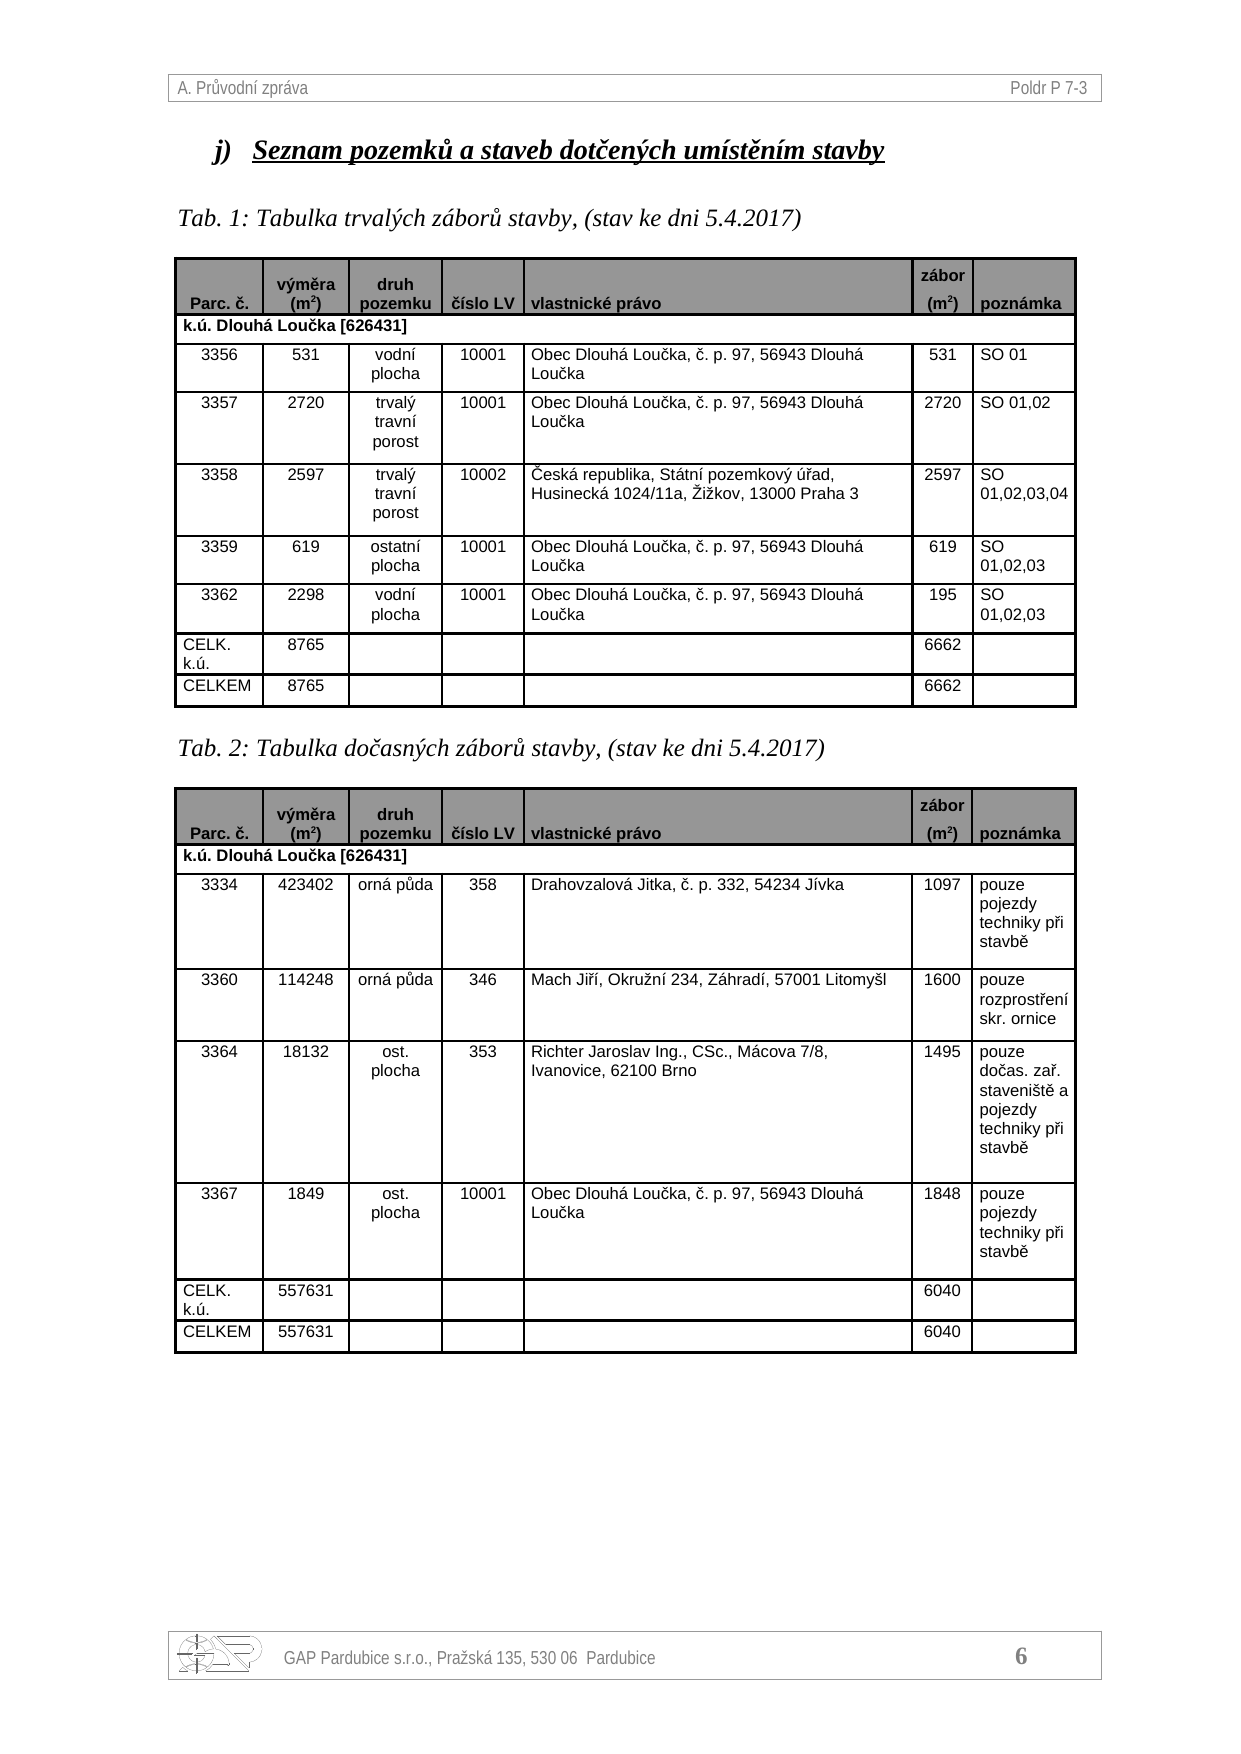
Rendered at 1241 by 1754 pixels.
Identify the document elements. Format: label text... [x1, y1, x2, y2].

table_cell 2298 [264, 585, 348, 632]
table_cell 8765 [264, 635, 348, 673]
table_header vlastnické právo [525, 790, 911, 843]
table_cell 195 [914, 585, 972, 632]
table_cell Obec Dlouhá Loučka, č. p. 97, 56943 Dlouhá Loučka [525, 345, 911, 391]
table_cell 3359 [177, 537, 262, 583]
table_header druh pozemku [350, 260, 441, 313]
table_cell 6662 [914, 635, 972, 673]
table_cell [350, 1281, 441, 1319]
table_cell k.ú. Dlouhá Loučka [626431] [177, 846, 1074, 873]
table_cell 531 [914, 345, 972, 391]
table_cell 358 [443, 875, 523, 968]
table_cell 6040 [913, 1281, 971, 1319]
table_cell SO 01,02,03,04 [974, 465, 1074, 535]
table_cell pouze rozprostření skr. ornice [973, 970, 1074, 1040]
table_cell 10001 [443, 585, 523, 632]
table_cell 114248 [264, 970, 348, 1040]
table_cell k.ú. Dlouhá Loučka [626431] [177, 316, 1074, 342]
table_cell 6040 [913, 1322, 971, 1351]
table_cell pouze dočas. zař. staveniště a pojezdy techniky při stavbě [973, 1042, 1074, 1182]
table_cell 353 [443, 1042, 523, 1182]
table_cell 1848 [913, 1184, 971, 1277]
table_cell CELKEM [177, 676, 262, 705]
table_cell 531 [264, 345, 348, 391]
table_cell ost. plocha [350, 1184, 441, 1277]
table_cell [443, 676, 523, 705]
table_header druh pozemku [350, 790, 441, 843]
table_cell 10001 [443, 345, 523, 391]
table_cell 1600 [913, 970, 971, 1040]
table_cell (m2) [914, 285, 972, 313]
table_cell trvalý travní porost [350, 393, 441, 463]
table_cell 3360 [177, 970, 262, 1040]
table_header vlastnické právo [525, 260, 911, 313]
table_header poznámka [973, 790, 1074, 843]
table_cell 3356 [177, 345, 262, 391]
table_cell 2720 [264, 393, 348, 463]
table_header Parc. č. [177, 260, 262, 313]
text Tab. 1: Tabulka trvalých záborů stavby, (stav ke dni 5.4.2017) [177, 203, 1092, 232]
table_cell ost. plocha [350, 1042, 441, 1182]
list Seznam pozemků a staveb dotčených umístěním stavby [215, 133, 1092, 165]
table_cell [443, 635, 523, 673]
table_cell [525, 1281, 911, 1319]
table_header zábor [913, 790, 971, 815]
table_cell [350, 676, 441, 705]
table_cell SO 01,02 [974, 393, 1074, 463]
table_header číslo LV [443, 260, 523, 313]
table_cell 3334 [177, 875, 262, 968]
table_cell 10001 [443, 1184, 523, 1277]
table_cell 2597 [264, 465, 348, 535]
table_cell Česká republika, Státní pozemkový úřad, Husinecká 1024/11a, Žižkov, 13000 Praha 3 [525, 465, 911, 535]
table_cell [973, 1322, 1074, 1351]
table_cell Obec Dlouhá Loučka, č. p. 97, 56943 Dlouhá Loučka [525, 393, 911, 463]
table_cell orná půda [350, 875, 441, 968]
table_cell 3362 [177, 585, 262, 632]
table_header výměra (m2) [264, 260, 348, 313]
table_cell 1097 [913, 875, 971, 968]
table_cell [350, 635, 441, 673]
table_cell 1495 [913, 1042, 971, 1182]
table_cell SO 01,02,03 [974, 537, 1074, 583]
table_cell [974, 635, 1074, 673]
table_cell SO 01 [974, 345, 1074, 391]
table_cell vodní plocha [350, 585, 441, 632]
table_cell trvalý travní porost [350, 465, 441, 535]
table_cell ostatní plocha [350, 537, 441, 583]
table_cell [973, 1281, 1074, 1319]
table_cell 619 [914, 537, 972, 583]
table_cell 557631 [264, 1322, 348, 1351]
table_cell Obec Dlouhá Loučka, č. p. 97, 56943 Dlouhá Loučka [525, 585, 911, 632]
table_cell 8765 [264, 676, 348, 705]
table_header výměra (m2) [264, 790, 348, 843]
table_cell (m2) [913, 815, 971, 843]
table_header Parc. č. [177, 790, 262, 843]
table_cell pouze pojezdy techniky při stavbě [973, 1184, 1074, 1277]
table_cell orná půda [350, 970, 441, 1040]
table_cell CELKEM [177, 1322, 262, 1351]
table_cell 3367 [177, 1184, 262, 1277]
table_cell 1849 [264, 1184, 348, 1277]
table_cell 2597 [914, 465, 972, 535]
table_cell 3358 [177, 465, 262, 535]
table_header poznámka [974, 260, 1074, 313]
table_cell 6662 [914, 676, 972, 705]
table_cell SO 01,02,03 [974, 585, 1074, 632]
table_cell 557631 [264, 1281, 348, 1319]
table_cell 3357 [177, 393, 262, 463]
table_cell 10002 [443, 465, 523, 535]
table_cell [350, 1322, 441, 1351]
table_cell [443, 1281, 523, 1319]
table_cell Richter Jaroslav Ing., CSc., Mácova 7/8, Ivanovice, 62100 Brno [525, 1042, 911, 1182]
table_cell 346 [443, 970, 523, 1040]
table_cell Obec Dlouhá Loučka, č. p. 97, 56943 Dlouhá Loučka [525, 537, 911, 583]
table_cell [525, 635, 911, 673]
table_cell Mach Jiří, Okružní 234, Záhradí, 57001 Litomyšl [525, 970, 911, 1040]
table_cell CELK. k.ú. [177, 635, 262, 673]
table_cell 10001 [443, 393, 523, 463]
table_header číslo LV [443, 790, 523, 843]
table_cell 3364 [177, 1042, 262, 1182]
table_cell [443, 1322, 523, 1351]
table_cell [525, 1322, 911, 1351]
table_cell Drahovzalová Jitka, č. p. 332, 54234 Jívka [525, 875, 911, 968]
table_cell CELK. k.ú. [177, 1281, 262, 1319]
table_cell pouze pojezdy techniky při stavbě [973, 875, 1074, 968]
table_header zábor [914, 260, 972, 285]
table_cell 423402 [264, 875, 348, 968]
table_cell 2720 [914, 393, 972, 463]
table_cell vodní plocha [350, 345, 441, 391]
table_cell Obec Dlouhá Loučka, č. p. 97, 56943 Dlouhá Loučka [525, 1184, 911, 1277]
table_cell 18132 [264, 1042, 348, 1182]
table_cell 619 [264, 537, 348, 583]
table_cell [974, 676, 1074, 705]
text Tab. 2: Tabulka dočasných záborů stavby, (stav ke dni 5.4.2017) [177, 733, 1092, 762]
table_cell 10001 [443, 537, 523, 583]
table_cell [525, 676, 911, 705]
